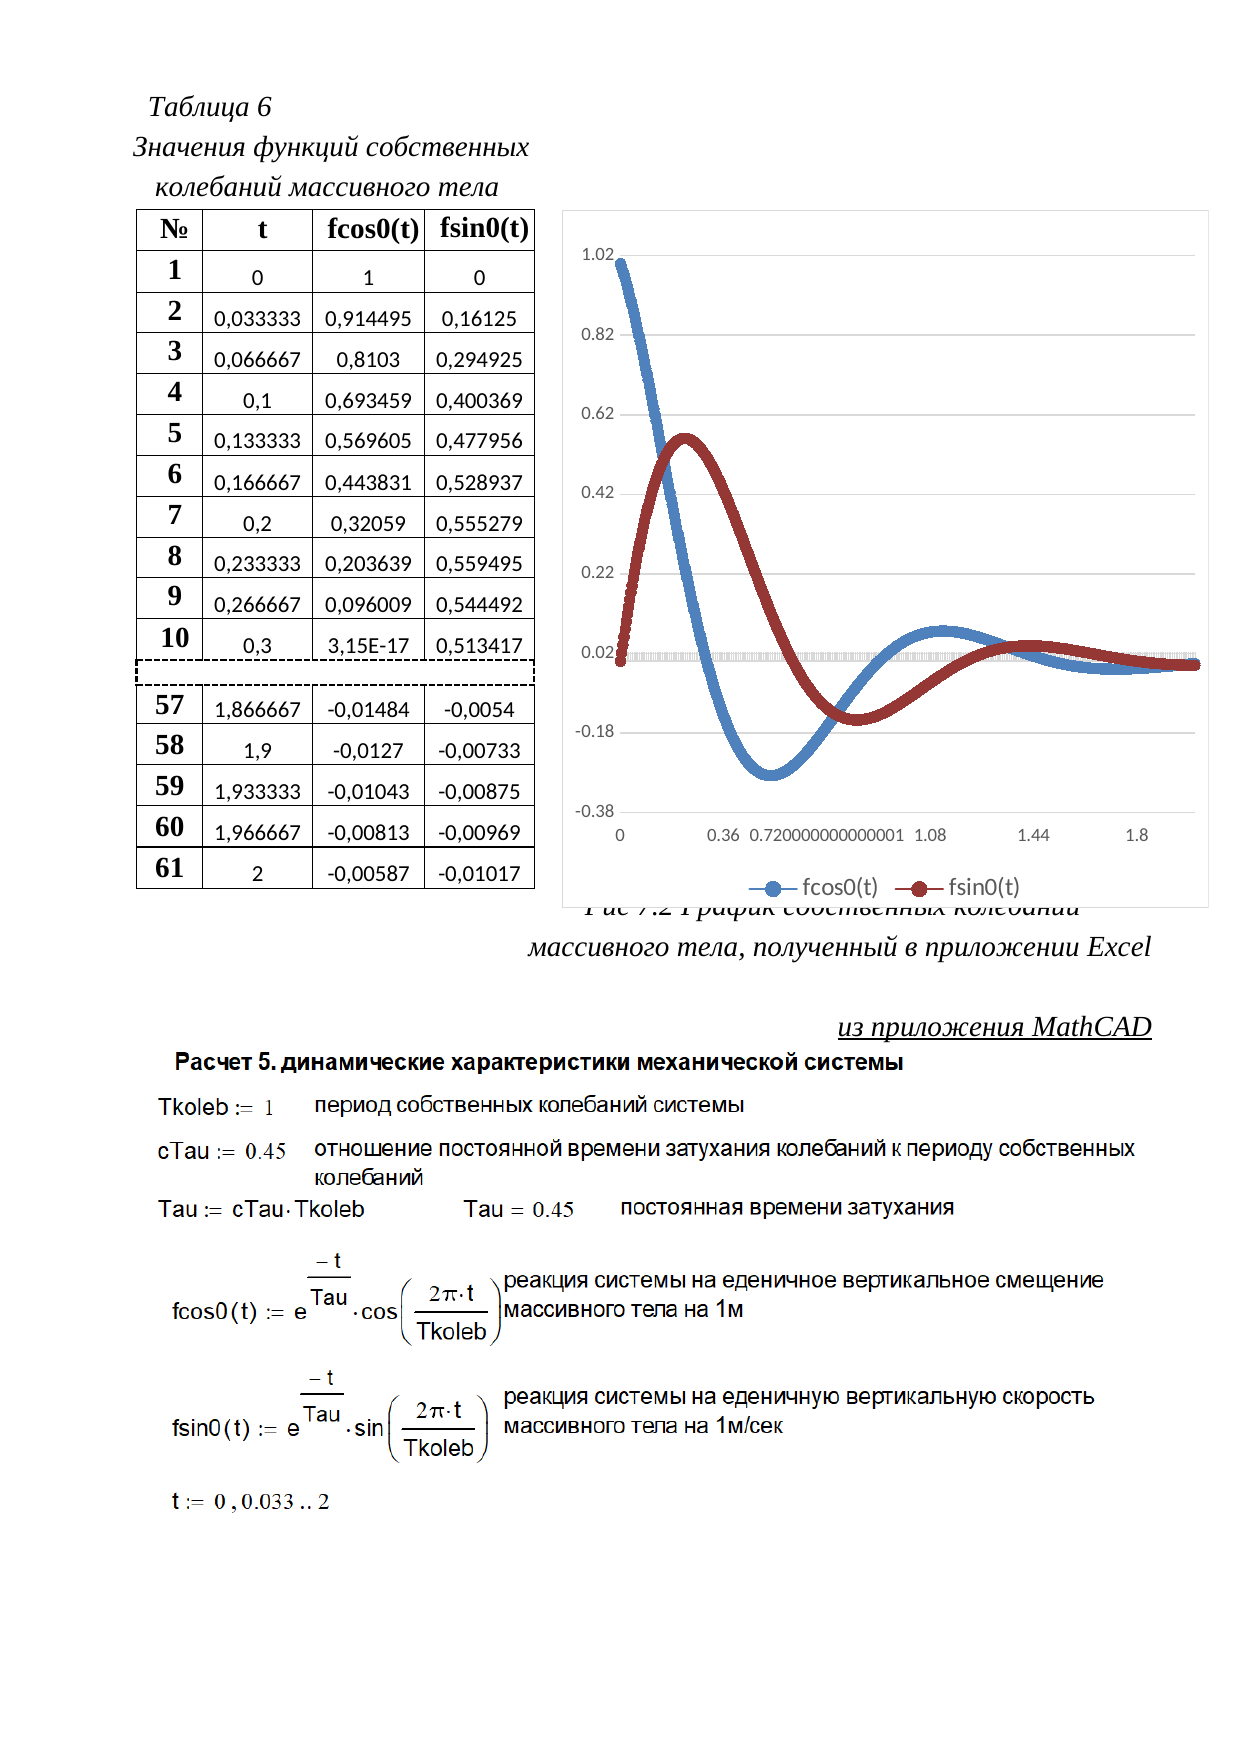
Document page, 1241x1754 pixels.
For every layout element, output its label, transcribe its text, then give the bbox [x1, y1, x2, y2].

table_cell 0,166667 [203, 456, 312, 496]
table_cell 61 [137, 848, 202, 887]
table_cell 4 [137, 374, 202, 414]
text Рис 7.2 График собственных колебаний [148, 888, 1152, 922]
table_cell -0,0127 [313, 724, 424, 764]
table_cell 7 [137, 497, 202, 537]
table_cell 6 [137, 456, 202, 496]
table_cell 3,15E-17 [313, 619, 424, 659]
table_cell 57 [137, 684, 202, 723]
table_cell 9 [137, 578, 202, 618]
table_cell 0,203639 [313, 538, 424, 577]
table_cell -0,01484 [313, 684, 424, 723]
table_cell -0,00969 [425, 806, 534, 846]
table_cell 5 [137, 415, 202, 454]
table_cell 0,2 [203, 497, 312, 537]
table_cell 0,233333 [203, 538, 312, 577]
table_header № [137, 210, 202, 250]
table_cell 0,477956 [425, 415, 534, 454]
table_cell 0 [203, 251, 312, 292]
table_cell 1 [137, 251, 202, 292]
table_cell 0,1 [203, 374, 312, 414]
table_cell 0,16125 [425, 293, 534, 332]
table_cell 0,693459 [313, 374, 424, 414]
table_cell 0,033333 [203, 293, 312, 332]
text массивного тела, полученный в приложении Excel [148, 929, 1152, 962]
table_header t [203, 210, 312, 250]
table_cell -0,00733 [425, 724, 534, 764]
table_cell 1,866667 [203, 684, 312, 723]
table_cell 0,266667 [203, 578, 312, 618]
table_cell 0,914495 [313, 293, 424, 332]
table_cell 1,933333 [203, 765, 312, 805]
table_cell 0,066667 [203, 333, 312, 373]
table_cell -0,00875 [425, 765, 534, 805]
table_cell 1,966667 [203, 806, 312, 846]
table_cell 2 [137, 293, 202, 332]
text Значения функций собственных [133, 129, 1152, 162]
text Таблица 6 [148, 89, 1152, 122]
table_cell 0,544492 [425, 578, 534, 618]
table_cell 2 [203, 848, 312, 887]
table_cell -0,0054 [425, 684, 534, 723]
table_cell 0,133333 [203, 415, 312, 454]
table_cell 0,32059 [313, 497, 424, 537]
table_cell 59 [137, 765, 202, 805]
table_cell [136, 659, 534, 683]
table_cell -0,01043 [313, 765, 424, 805]
table_cell 0,400369 [425, 374, 534, 414]
table_cell -0,00587 [313, 848, 424, 887]
table_header fsin0(t) [425, 210, 534, 250]
text колебаний массивного тела [148, 169, 1152, 203]
table_cell -0,01017 [425, 848, 534, 887]
text из приложения MathCAD [148, 1009, 1152, 1043]
table_cell 0,555279 [425, 497, 534, 537]
table_cell -0,00813 [313, 806, 424, 846]
table_cell 58 [137, 724, 202, 764]
table_cell 10 [137, 619, 202, 659]
table_cell 60 [137, 806, 202, 846]
table_cell 0,528937 [425, 456, 534, 496]
table_cell 0,294925 [425, 333, 534, 373]
table_cell 0,3 [203, 619, 312, 659]
table_cell 1 [313, 251, 424, 292]
table_cell 0,569605 [313, 415, 424, 454]
table_cell 0,513417 [425, 619, 534, 659]
picture [148, 1049, 1152, 1515]
table_cell 3 [137, 333, 202, 373]
table_cell 0,096009 [313, 578, 424, 618]
table_cell 0,559495 [425, 538, 534, 577]
table_cell 1,9 [203, 724, 312, 764]
table_cell 0,8103 [313, 333, 424, 373]
table_cell 0 [425, 251, 534, 292]
table_header fcos0(t) [313, 210, 424, 250]
table_cell 0,443831 [313, 456, 424, 496]
table_cell 8 [137, 538, 202, 577]
